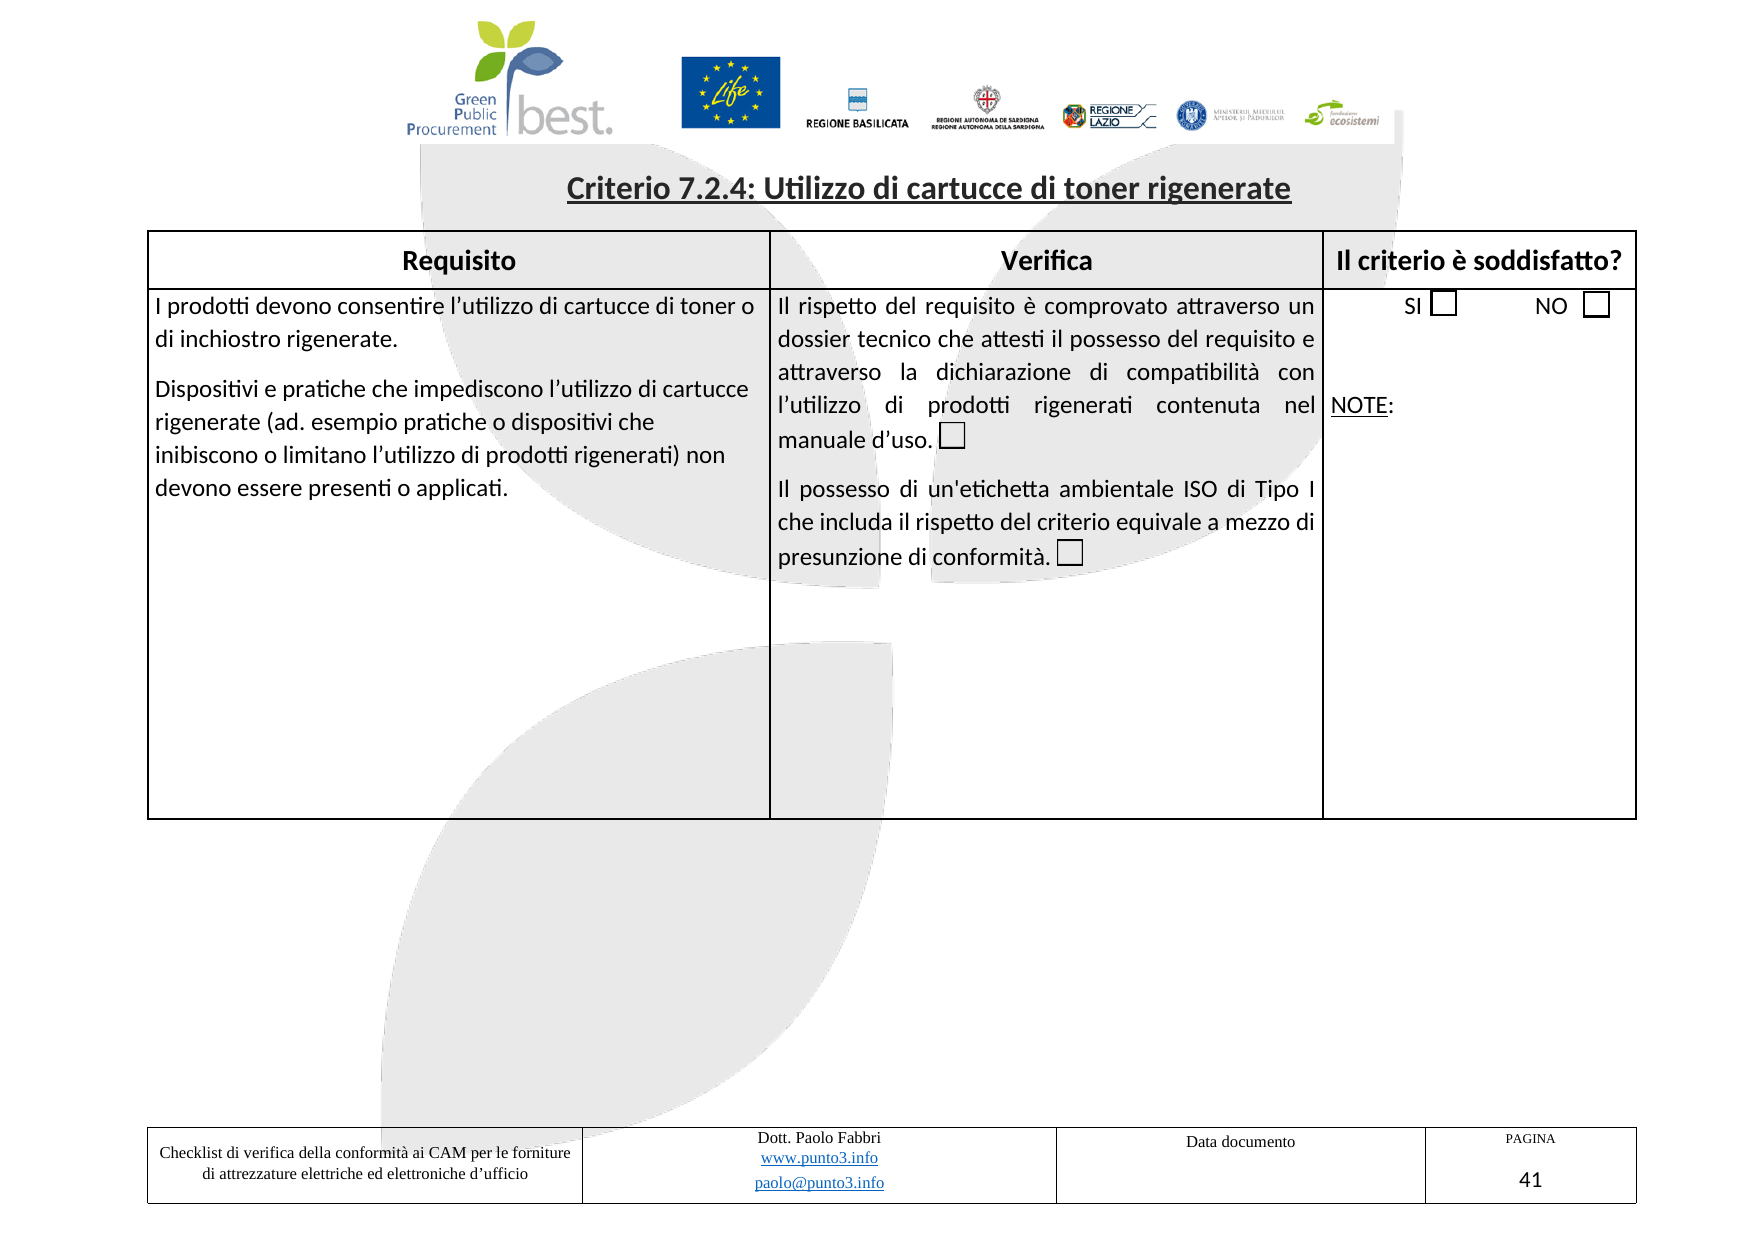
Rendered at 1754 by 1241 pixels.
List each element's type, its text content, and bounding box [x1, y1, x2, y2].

picture [380, 820, 1404, 1127]
picture [380, 1128, 582, 1155]
table_cell I prodotti devono consentire l’utilizzo di cartucce di toner o di inchiostro rigenerate. Dispositivi e pratiche che impediscono l’utilizzo di cartucce rigenerate (ad. esempio pratiche o dispositivi che inibiscono o limitano l’utilizzo di prodotti rigenerati) non devono essere presenti o applicati. [149, 290, 769, 818]
picture [583, 1128, 1056, 1155]
table_header Criterio 7.2.4: Utilizzo di cartucce di toner rigenerate [148, 143, 1636, 230]
table_cell Verifica [771, 232, 1322, 288]
table_cell SI NO NOTE: [1324, 290, 1635, 818]
picture [939, 422, 965, 449]
table_cell Il rispetto del requisito è comprovato attraverso un dossier tecnico che attesti il possesso del requisito e attraverso la dichiarazione di compatibilità con l’utilizzo di prodotti rigenerati contenuta nel manuale d’uso. Il possesso di un'etichetta ambientale ISO di Tipo I che includa il rispetto del criterio equivale a mezzo di presunzione di conformità. [771, 290, 1322, 818]
picture [380, 17, 1404, 144]
picture [1057, 1128, 1404, 1155]
table_cell Requisito [149, 232, 769, 288]
table_cell Il criterio è soddisfatto? [1324, 232, 1635, 288]
picture [1057, 539, 1083, 566]
